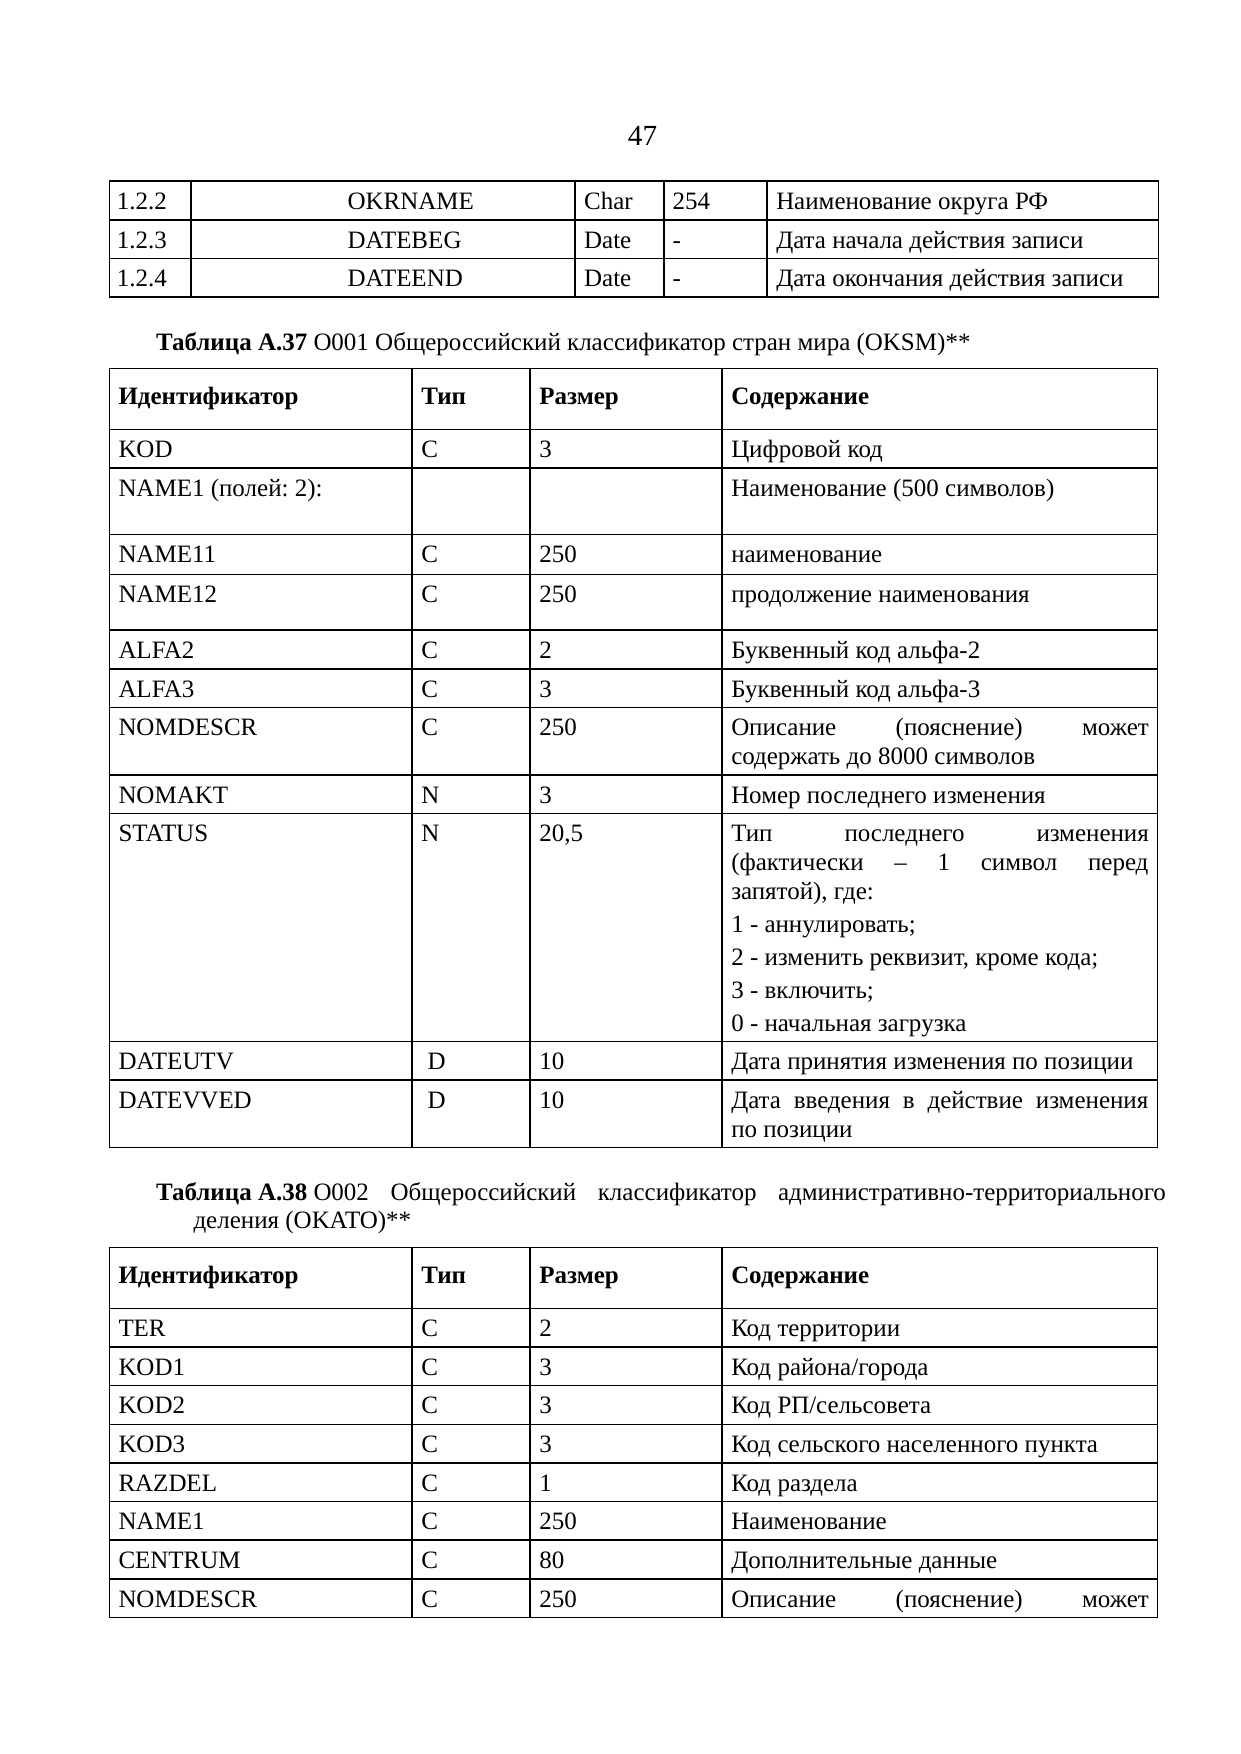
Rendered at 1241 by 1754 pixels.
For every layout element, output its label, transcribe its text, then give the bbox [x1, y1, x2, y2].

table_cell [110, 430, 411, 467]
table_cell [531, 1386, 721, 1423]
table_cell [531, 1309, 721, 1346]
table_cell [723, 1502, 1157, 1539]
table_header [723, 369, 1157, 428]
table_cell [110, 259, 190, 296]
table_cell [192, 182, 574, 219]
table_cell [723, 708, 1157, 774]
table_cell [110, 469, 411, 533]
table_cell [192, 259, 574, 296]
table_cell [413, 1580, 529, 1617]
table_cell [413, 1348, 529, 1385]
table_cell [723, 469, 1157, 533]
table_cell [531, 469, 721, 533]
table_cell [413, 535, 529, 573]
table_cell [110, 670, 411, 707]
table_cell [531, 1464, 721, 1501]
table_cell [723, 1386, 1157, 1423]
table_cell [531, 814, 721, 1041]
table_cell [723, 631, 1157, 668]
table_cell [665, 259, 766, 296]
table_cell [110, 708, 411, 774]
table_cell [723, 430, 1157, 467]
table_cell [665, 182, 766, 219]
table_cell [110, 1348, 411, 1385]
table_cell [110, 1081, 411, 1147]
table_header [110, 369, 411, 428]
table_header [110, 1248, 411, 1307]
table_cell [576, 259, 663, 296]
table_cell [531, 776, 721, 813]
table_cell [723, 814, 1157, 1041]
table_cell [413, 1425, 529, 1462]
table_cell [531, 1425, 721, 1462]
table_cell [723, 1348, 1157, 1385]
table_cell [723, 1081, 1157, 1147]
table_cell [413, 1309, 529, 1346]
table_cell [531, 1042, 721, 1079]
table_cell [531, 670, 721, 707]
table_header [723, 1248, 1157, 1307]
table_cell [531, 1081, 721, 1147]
list О001 Общероссийский классификатор стран мира (OKSM)** [156, 327, 1166, 355]
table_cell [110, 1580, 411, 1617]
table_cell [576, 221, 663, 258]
list О002 Общероссийский классификатор административно-территориального деления (OKATO)** [156, 1177, 1166, 1234]
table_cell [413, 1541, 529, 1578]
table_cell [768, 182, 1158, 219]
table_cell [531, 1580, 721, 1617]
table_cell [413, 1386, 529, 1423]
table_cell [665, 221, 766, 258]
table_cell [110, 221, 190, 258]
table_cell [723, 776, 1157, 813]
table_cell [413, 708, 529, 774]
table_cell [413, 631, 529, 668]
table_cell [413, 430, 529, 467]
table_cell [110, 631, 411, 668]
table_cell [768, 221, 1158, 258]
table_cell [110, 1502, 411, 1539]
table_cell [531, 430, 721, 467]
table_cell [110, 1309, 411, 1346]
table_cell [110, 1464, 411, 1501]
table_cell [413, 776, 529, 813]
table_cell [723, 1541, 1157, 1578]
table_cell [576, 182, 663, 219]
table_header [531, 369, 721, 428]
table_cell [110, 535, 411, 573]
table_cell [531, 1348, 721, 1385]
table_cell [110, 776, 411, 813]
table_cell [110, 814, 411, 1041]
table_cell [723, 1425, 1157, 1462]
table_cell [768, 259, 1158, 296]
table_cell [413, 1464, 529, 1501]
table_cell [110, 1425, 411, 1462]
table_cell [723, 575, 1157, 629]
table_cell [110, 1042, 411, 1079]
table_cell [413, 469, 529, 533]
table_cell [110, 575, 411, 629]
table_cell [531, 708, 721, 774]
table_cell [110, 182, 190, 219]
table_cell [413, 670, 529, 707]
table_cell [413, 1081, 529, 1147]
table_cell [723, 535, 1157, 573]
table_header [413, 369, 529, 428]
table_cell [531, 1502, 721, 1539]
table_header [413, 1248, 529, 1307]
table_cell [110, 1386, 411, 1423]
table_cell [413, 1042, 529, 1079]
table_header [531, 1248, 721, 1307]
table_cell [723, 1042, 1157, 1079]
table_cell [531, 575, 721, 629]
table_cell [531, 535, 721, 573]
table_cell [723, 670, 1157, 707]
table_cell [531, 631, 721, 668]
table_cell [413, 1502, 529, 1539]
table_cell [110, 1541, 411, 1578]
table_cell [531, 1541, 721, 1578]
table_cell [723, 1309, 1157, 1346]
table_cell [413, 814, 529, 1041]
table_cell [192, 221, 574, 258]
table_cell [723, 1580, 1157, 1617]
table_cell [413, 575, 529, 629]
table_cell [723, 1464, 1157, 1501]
